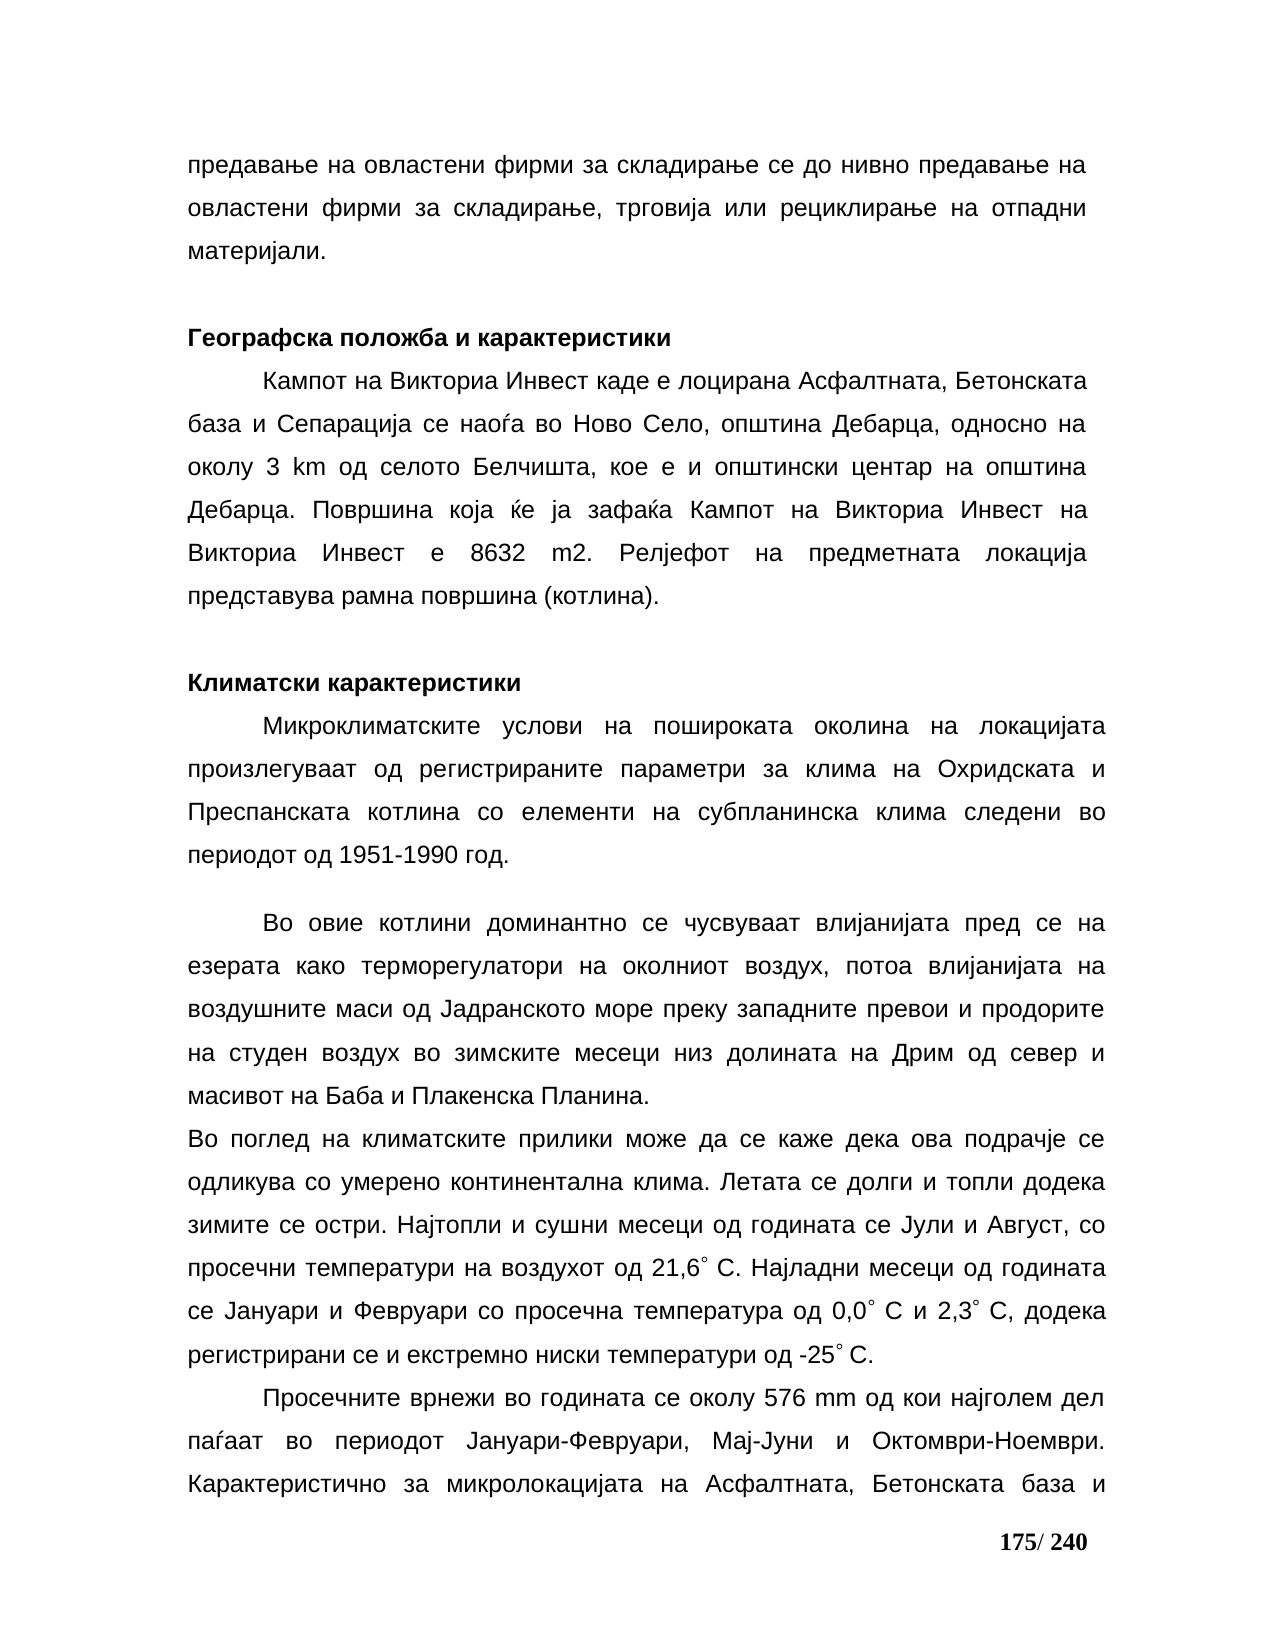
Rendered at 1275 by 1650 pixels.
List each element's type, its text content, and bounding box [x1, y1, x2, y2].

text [187, 150, 1087, 265]
text Во овие котлини доминантно се чусвуваат влијанијата пред се на езерата како терморегулатори на околниот воздух, потоа влијанијата на воздушните маси од Јадранското море преку западните превои и продорите на студен воздух во зимските месеци низ долината на Дрим од север и масивот на Баба и Плакенска Планина. [187, 908, 1106, 1109]
subtitle Географска положба и карактеристики [187, 322, 1087, 351]
text Во поглед на климатските прилики може да се каже дека ова подрачје се одликува со умерено континентална клима. Летата се долги и топли додека зимите се остри. Најтопли и сушни месеци од годината се Јули и Август, со просечни температури на воздухот од 21,6 С. Најладни месеци од годината се Јануари и Февруари со просечна температура од 0,0 С и 2,3 С, додека регистрирани се и екстремно ниски температури од -25 С. [187, 1124, 1106, 1368]
subtitle Климатски карактеристики [187, 667, 1087, 696]
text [187, 1383, 1106, 1498]
text Микроклиматските услови на пошироката околина на локацијата произлегуваат од регистрираните параметри за клима на Охридската и Преспанската котлина со елементи на субпланинска клима следени во периодот од 1951-1990 год. [187, 711, 1106, 869]
text Кампот на Викториа Инвест каде е лоцирана Асфалтната, Бетонската база и Сепарација се наоѓа во Ново Село, општина Дебарца, односно на околу 3 km од селото Белчишта, кое е и општински центар на општина Дебарца. Површина која ќе ја зафаќа Кампот на Викториа Инвест на Викториа Инвест е 8632 m2. Релјефот на предметната локација представува рамна површина (котлина). [187, 366, 1087, 610]
